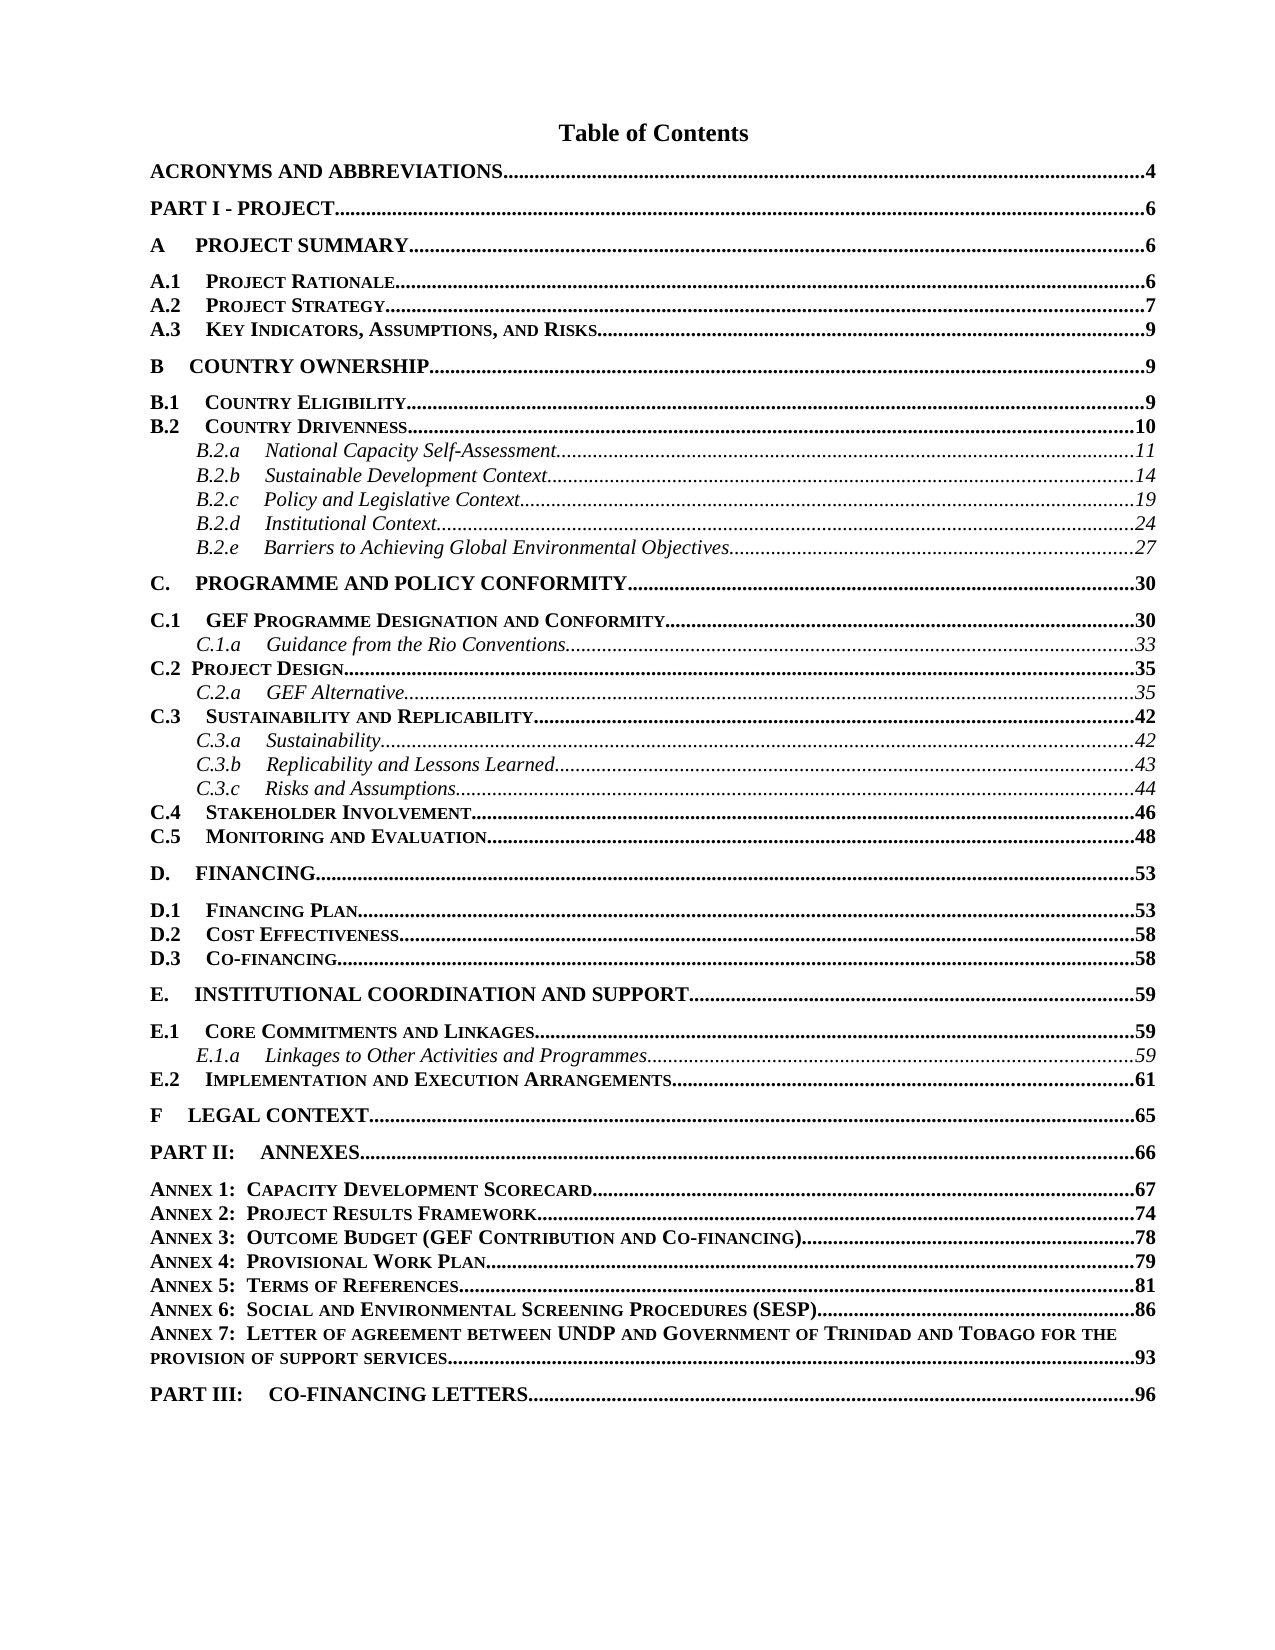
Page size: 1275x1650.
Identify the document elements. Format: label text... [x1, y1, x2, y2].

text C.5 Monitoring and Evaluation 48 [150, 824, 1157, 848]
text A.3 Key Indicators, Assumptions, and Risks 9 [150, 317, 1157, 341]
text Annex 7: Letter of agreement between UNDP and Government of Trinidad and Tobago for the provision of support services 93 [150, 1321, 1157, 1369]
text C.3.c Risks and Assumptions 44 [196, 776, 1157, 800]
text A.2 Project Strategy 7 [150, 293, 1157, 317]
text Acronyms and Abbreviations 4 [150, 159, 1157, 183]
text C. Programme and policy conformity 30 [150, 571, 1157, 595]
text Annex 2: Project Results Framework 74 [150, 1201, 1157, 1225]
text A Project Summary 6 [150, 232, 1157, 257]
text C.2 Project Design 35 [150, 656, 1157, 680]
text B.2.a National Capacity Self-Assessment 11 [196, 438, 1157, 462]
text Annex 1: Capacity Development Scorecard 67 [150, 1177, 1157, 1201]
text C.4 Stakeholder Involvement 46 [150, 800, 1157, 824]
text A.1 Project Rationale 6 [150, 269, 1157, 293]
text D. Financing 53 [150, 861, 1157, 885]
text E. Institutional Coordination and Support 59 [150, 982, 1157, 1006]
text PART II: ANNEXES 66 [150, 1140, 1157, 1164]
text PART I - PROJECT 6 [150, 196, 1157, 220]
text C.3.a Sustainability 42 [196, 728, 1157, 752]
text Annex 4: Provisional Work Plan 79 [150, 1249, 1157, 1273]
text Annex 3: Outcome Budget (GEF Contribution and Co-financing) 78 [150, 1225, 1157, 1249]
text F LEGAL CONTEXT 65 [150, 1103, 1157, 1127]
text D.3 Co-financing 58 [150, 946, 1157, 970]
text B.2.b Sustainable Development Context 14 [196, 462, 1157, 487]
text B.2.c Policy and Legislative Context 19 [196, 487, 1157, 511]
text C.2.a GEF Alternative 35 [196, 680, 1157, 704]
text PART III: Co-Financing Letters 96 [150, 1382, 1157, 1406]
text E.2 Implementation and Execution Arrangements 61 [150, 1067, 1157, 1091]
text B.2.d Institutional Context 24 [196, 511, 1157, 535]
text E.1 Core Commitments and Linkages 59 [150, 1019, 1157, 1043]
text C.3.b Replicability and Lessons Learned 43 [196, 752, 1157, 776]
text B.2 Country Drivenness 10 [150, 414, 1157, 438]
text C.1 GEF Programme Designation and Conformity 30 [150, 608, 1157, 632]
text C.1.a Guidance from the Rio Conventions 33 [196, 632, 1157, 656]
text B.1 Country Eligibility 9 [150, 390, 1157, 414]
text B.2.e Barriers to Achieving Global Environmental Objectives 27 [196, 535, 1157, 559]
text E.1.a Linkages to Other Activities and Programmes 59 [196, 1043, 1157, 1067]
text C.3 Sustainability and Replicability 42 [150, 704, 1157, 728]
text D.2 Cost Effectiveness 58 [150, 922, 1157, 946]
text Table of Contents [150, 118, 1157, 147]
text Annex 6: Social and Environmental Screening Procedures (SESP) 86 [150, 1297, 1157, 1321]
text B Country Ownership 9 [150, 354, 1157, 378]
text Annex 5: Terms of References 81 [150, 1273, 1157, 1297]
text D.1 Financing Plan 53 [150, 897, 1157, 922]
